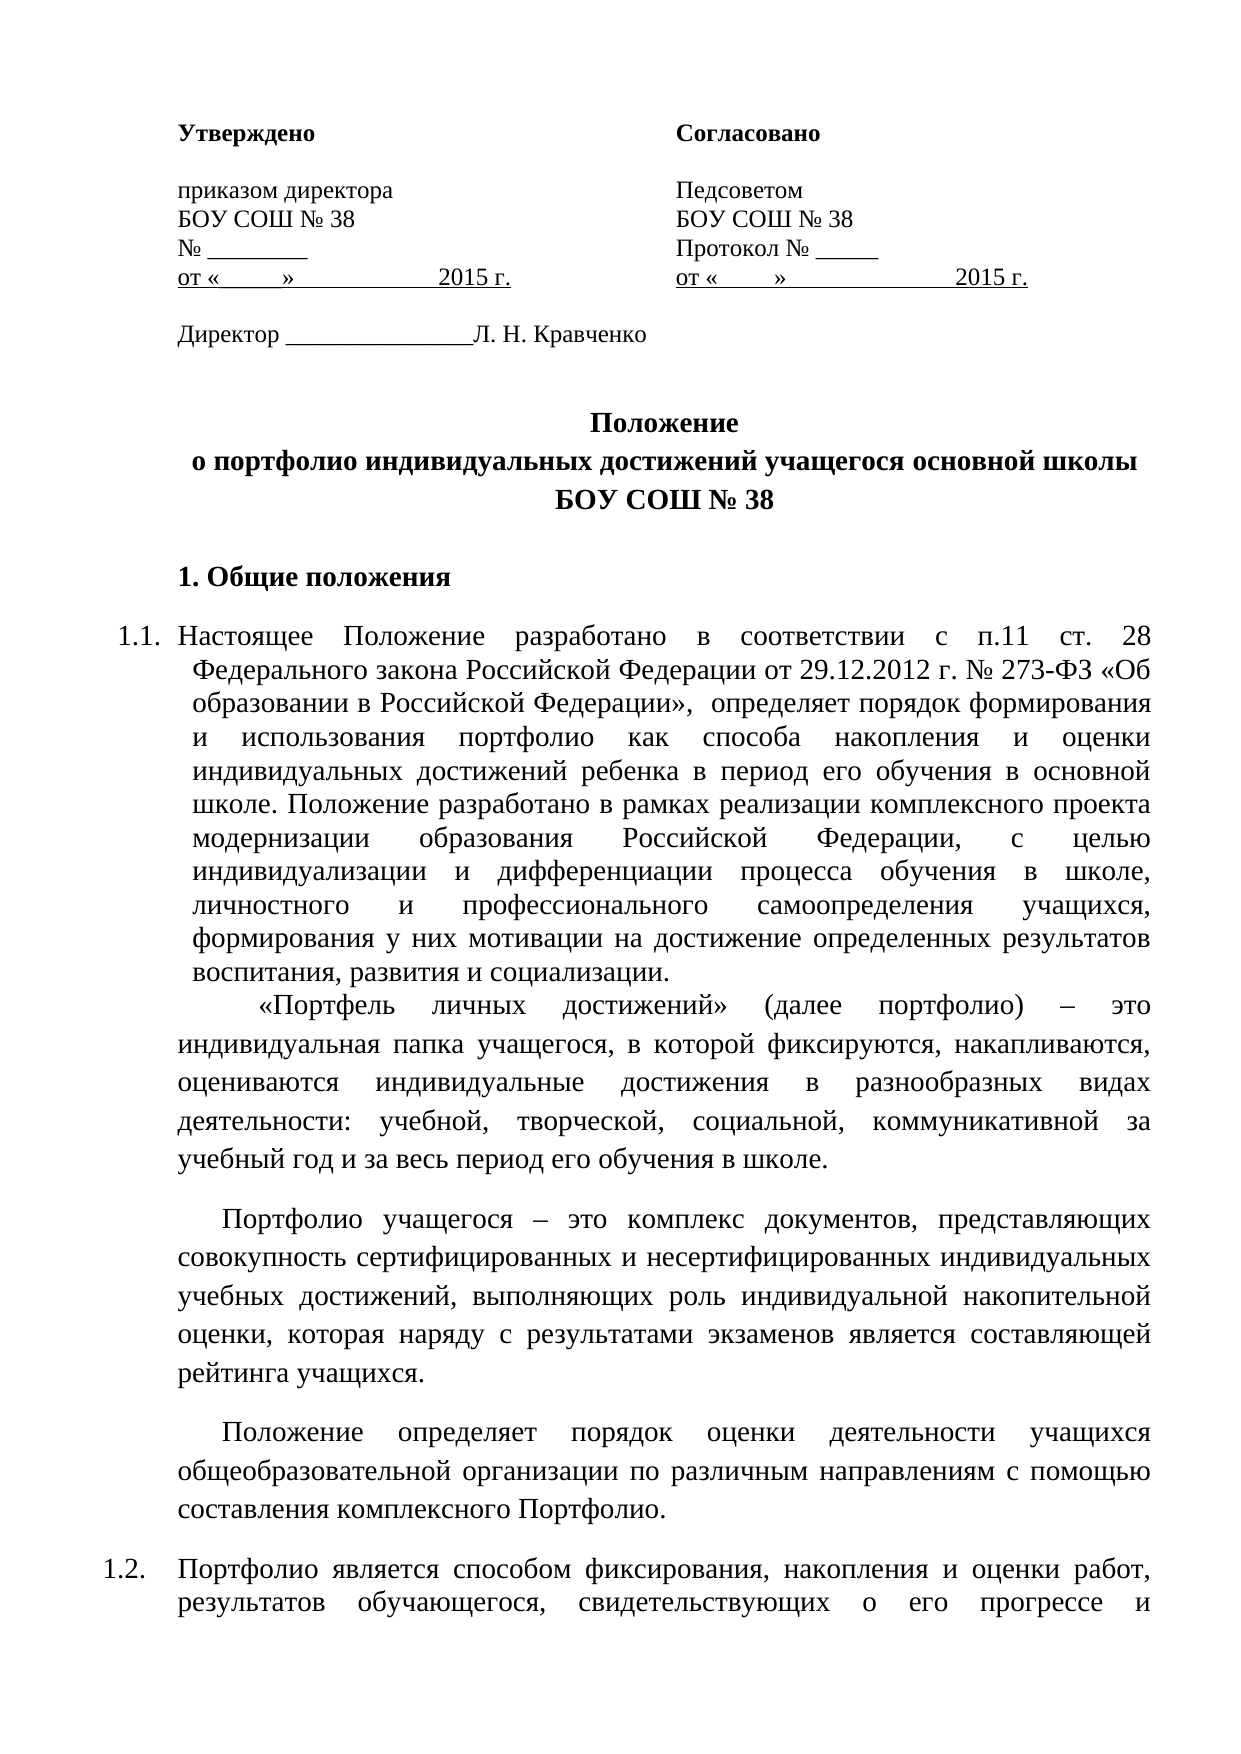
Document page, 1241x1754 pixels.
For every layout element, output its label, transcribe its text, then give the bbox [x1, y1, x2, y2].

text 1. Общие положения [177, 559, 1152, 593]
text Положение [177, 405, 1152, 438]
text «Портфель личных достижений» (далее портфолио) – это индивидуальная папка учащегося, в которой фиксируются, накапливаются, оцениваются индивидуальные достижения в разнообразных видах деятельности: учебной, творческой, социальной, коммуникативной за учебный год и за весь период его обучения в школе. [177, 987, 1152, 1175]
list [102, 1551, 1152, 1618]
list Настоящее Положение разработано в соответствии с п.11 ст. 28 Федерального закона Российской Федерации от 29.12.2012 г. № 273-ФЗ «Об образовании в Российской Федерации», определяет порядок формирования и использования портфолио как способа накопления и оценки индивидуальных достижений ребенка в период его обучения в основной школе. Положение разработано в рамках реализации комплексного проекта модернизации образования Российской Федерации, с целью индивидуализации и дифференциации процесса обучения в школе, личностного и профессионального самоопределения учащихся, формирования у них мотивации на достижение определенных результатов воспитания, развития и социализации. [117, 618, 1152, 987]
text о портфолио индивидуальных достижений учащегося основной школы БОУ СОШ № 38 [177, 443, 1152, 516]
table_header Утверждено приказом директора БОУ СОШ № 38 № ________ от «_____» 2015 г. Директор _______________Л. Н. Кравченко [166, 118, 664, 405]
text Портфолио учащегося – это комплекс документов, представляющих совокупность сертифицированных и несертифицированных индивидуальных учебных достижений, выполняющих роль индивидуальной накопительной оценки, которая наряду с результатами экзаменов является составляющей рейтинга учащихся. [177, 1201, 1152, 1389]
table_header Согласовано Педсоветом БОУ СОШ № 38 Протокол № _____ от « » 2015 г. [664, 118, 1163, 405]
text Положение определяет порядок оценки деятельности учащихся общеобразовательной организации по различным направлениям с помощью составления комплексного Портфолио. [177, 1414, 1152, 1525]
